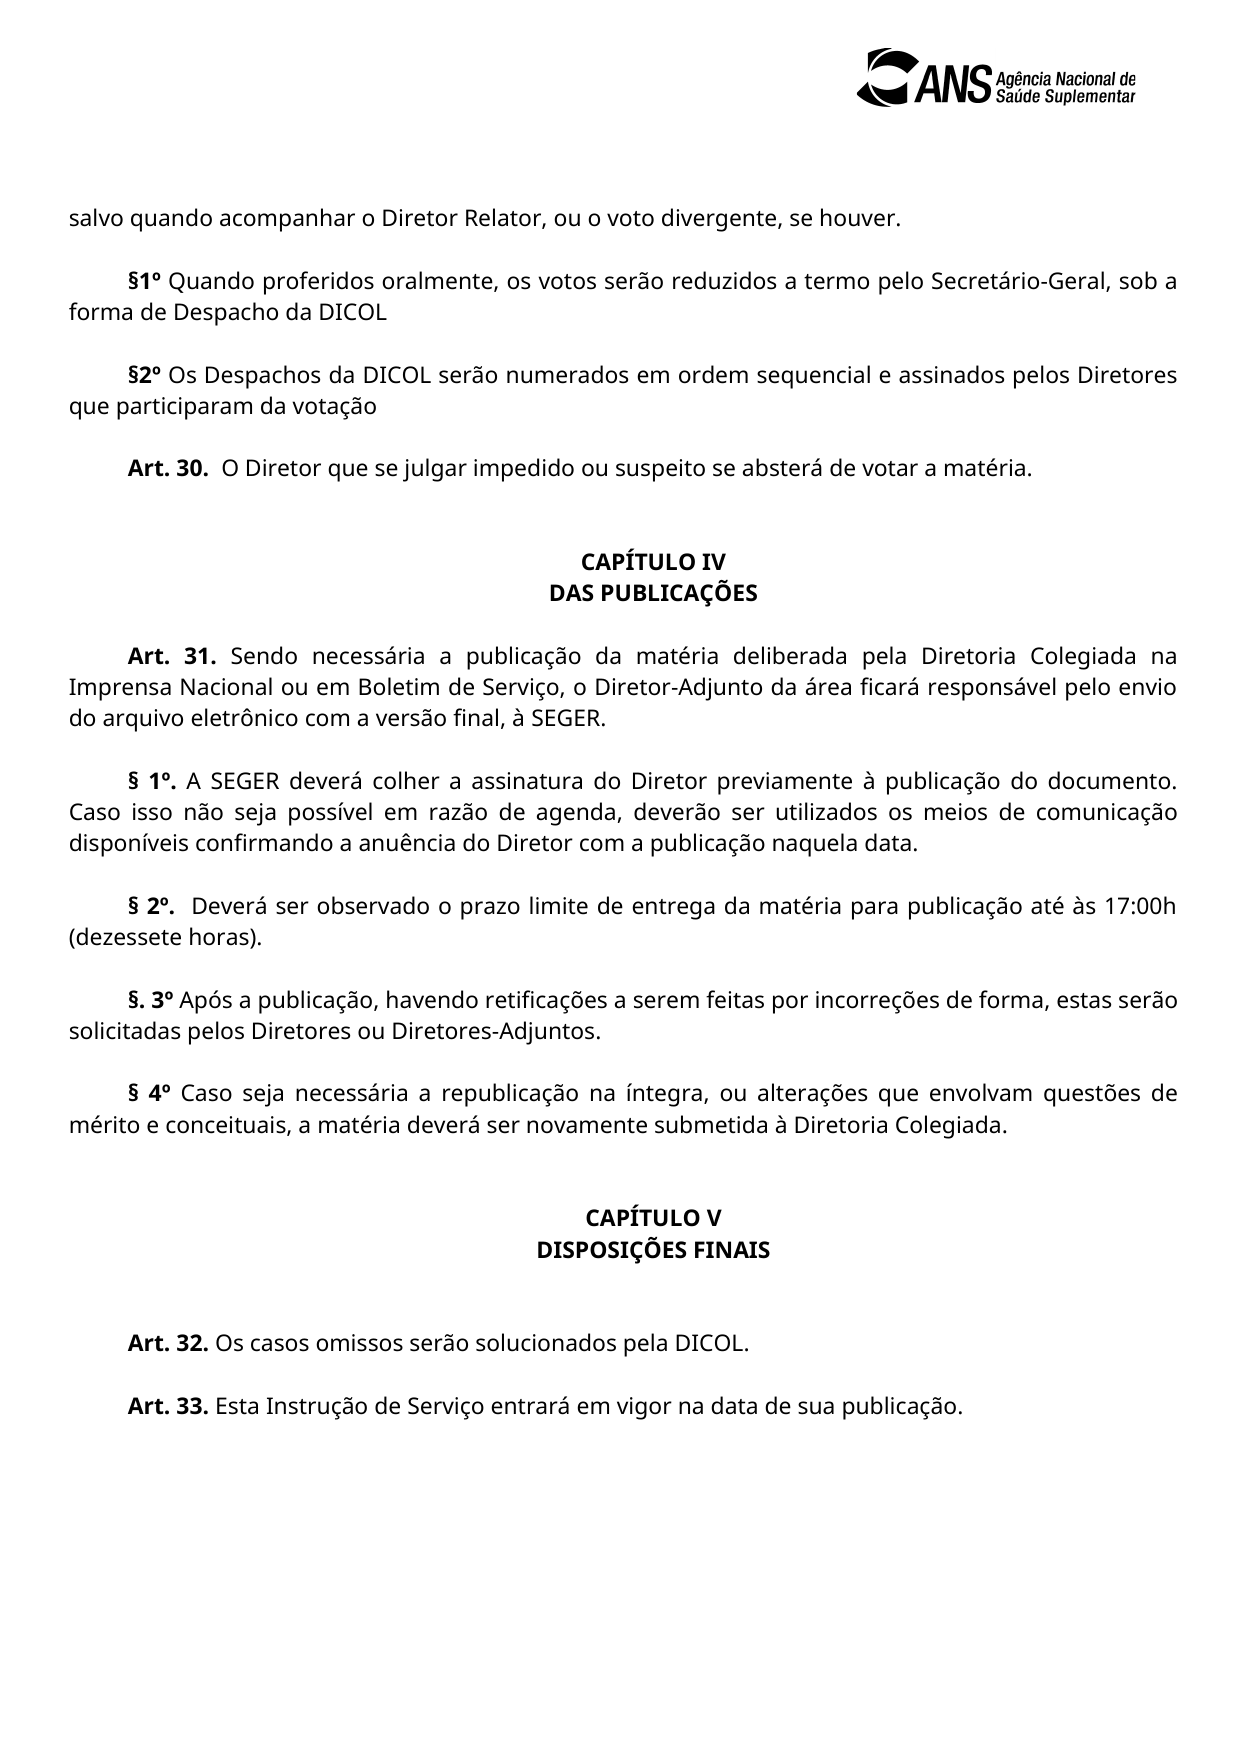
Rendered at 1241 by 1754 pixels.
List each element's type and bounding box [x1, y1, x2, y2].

picture [856, 48, 1136, 107]
table_header [61, 203, 1186, 1546]
